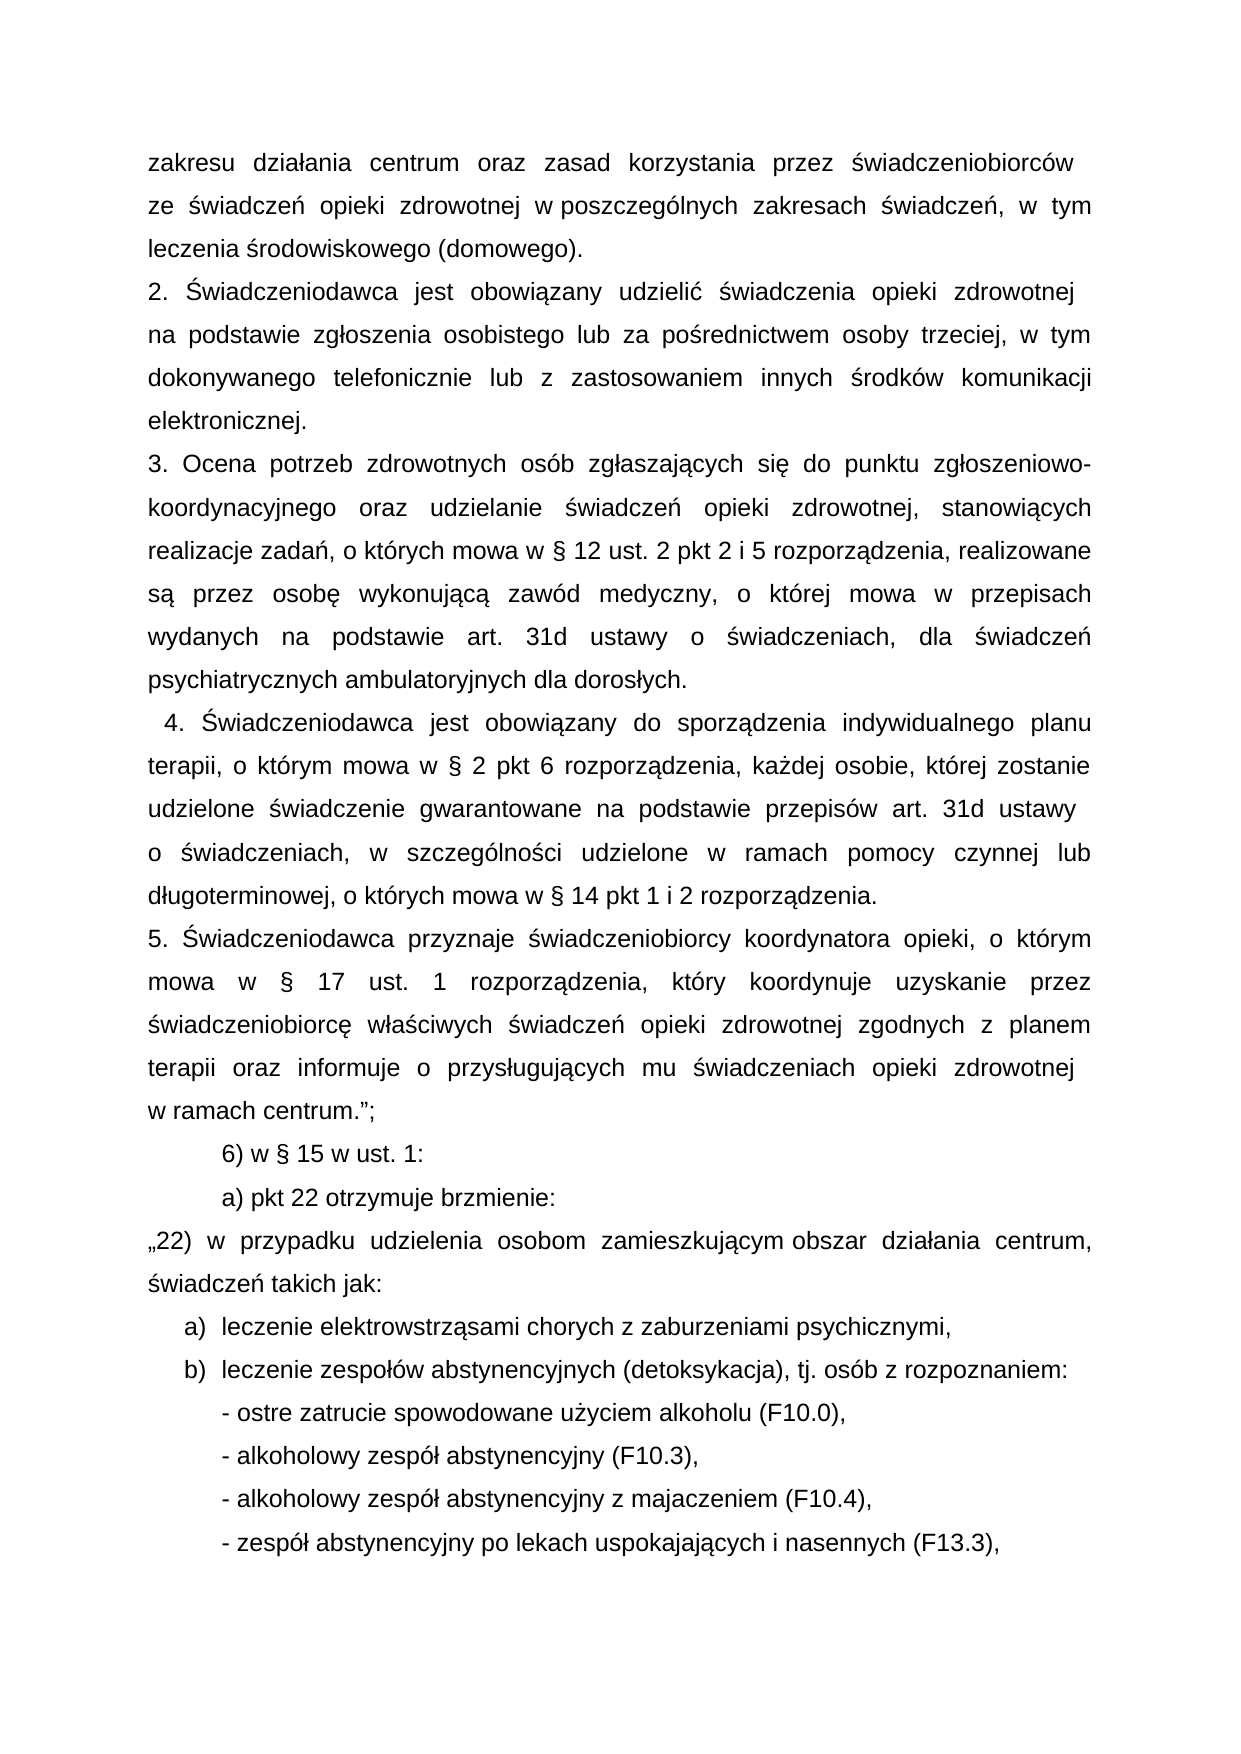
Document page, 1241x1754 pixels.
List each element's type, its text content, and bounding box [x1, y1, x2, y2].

list leczenie elektrowstrząsami chorych z zaburzeniami psychicznymi, [184, 1312, 1093, 1341]
list - alkoholowy zespół abstynencyjny (F10.3), [221, 1441, 1093, 1470]
list - alkoholowy zespół abstynencyjny z majaczeniem (F10.4), [221, 1484, 1093, 1513]
text 3. Ocena potrzeb zdrowotnych osób zgłaszających się do punktu zgłoszeniowo-koordynacyjnego oraz udzielanie świadczeń opieki zdrowotnej, stanowiących realizacje zadań, o których mowa w § 12 ust. 2 pkt 2 i 5 rozporządzenia, realizowane są przez osobę wykonującą zawód medyczny, o której mowa w przepisach wydanych na podstawie art. 31d ustawy o świadczeniach, dla świadczeń psychiatrycznych ambulatoryjnych dla dorosłych. [148, 449, 1093, 694]
text 6) w § 15 w ust. 1: [148, 1139, 1093, 1168]
text 2. Świadczeniodawca jest obowiązany udzielić świadczenia opieki zdrowotnej na podstawie zgłoszenia osobistego lub za pośrednictwem osoby trzeciej, w tym dokonywanego telefonicznie lub z zastosowaniem innych środków komunikacji elektronicznej. [148, 277, 1093, 435]
text „22) w przypadku udzielenia osobom zamieszkującym obszar działania centrum, świadczeń takich jak: [148, 1226, 1093, 1298]
text 4. Świadczeniodawca jest obowiązany do sporządzenia indywidualnego planu terapii, o którym mowa w § 2 pkt 6 rozporządzenia, każdej osobie, której zostanie udzielone świadczenie gwarantowane na podstawie przepisów art. 31d ustawy o świadczeniach, w szczególności udzielone w ramach pomocy czynnej lub długoterminowej, o których mowa w § 14 pkt 1 i 2 rozporządzenia. [148, 708, 1093, 909]
list - ostre zatrucie spowodowane użyciem alkoholu (F10.0), [221, 1398, 1093, 1427]
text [148, 148, 1093, 263]
text 5. Świadczeniodawca przyznaje świadczeniobiorcy koordynatora opieki, o którym mowa w § 17 ust. 1 rozporządzenia, który koordynuje uzyskanie przez świadczeniobiorcę właściwych świadczeń opieki zdrowotnej zgodnych z planem terapii oraz informuje o przysługujących mu świadczeniach opieki zdrowotnej w ramach centrum.”; [148, 924, 1093, 1125]
text a) pkt 22 otrzymuje brzmienie: [148, 1183, 1093, 1211]
list leczenie zespołów abstynencyjnych (detoksykacja), tj. osób z rozpoznaniem: [184, 1355, 1093, 1384]
list - zespół abstynencyjny po lekach uspokajających i nasennych (F13.3), [221, 1528, 1093, 1556]
